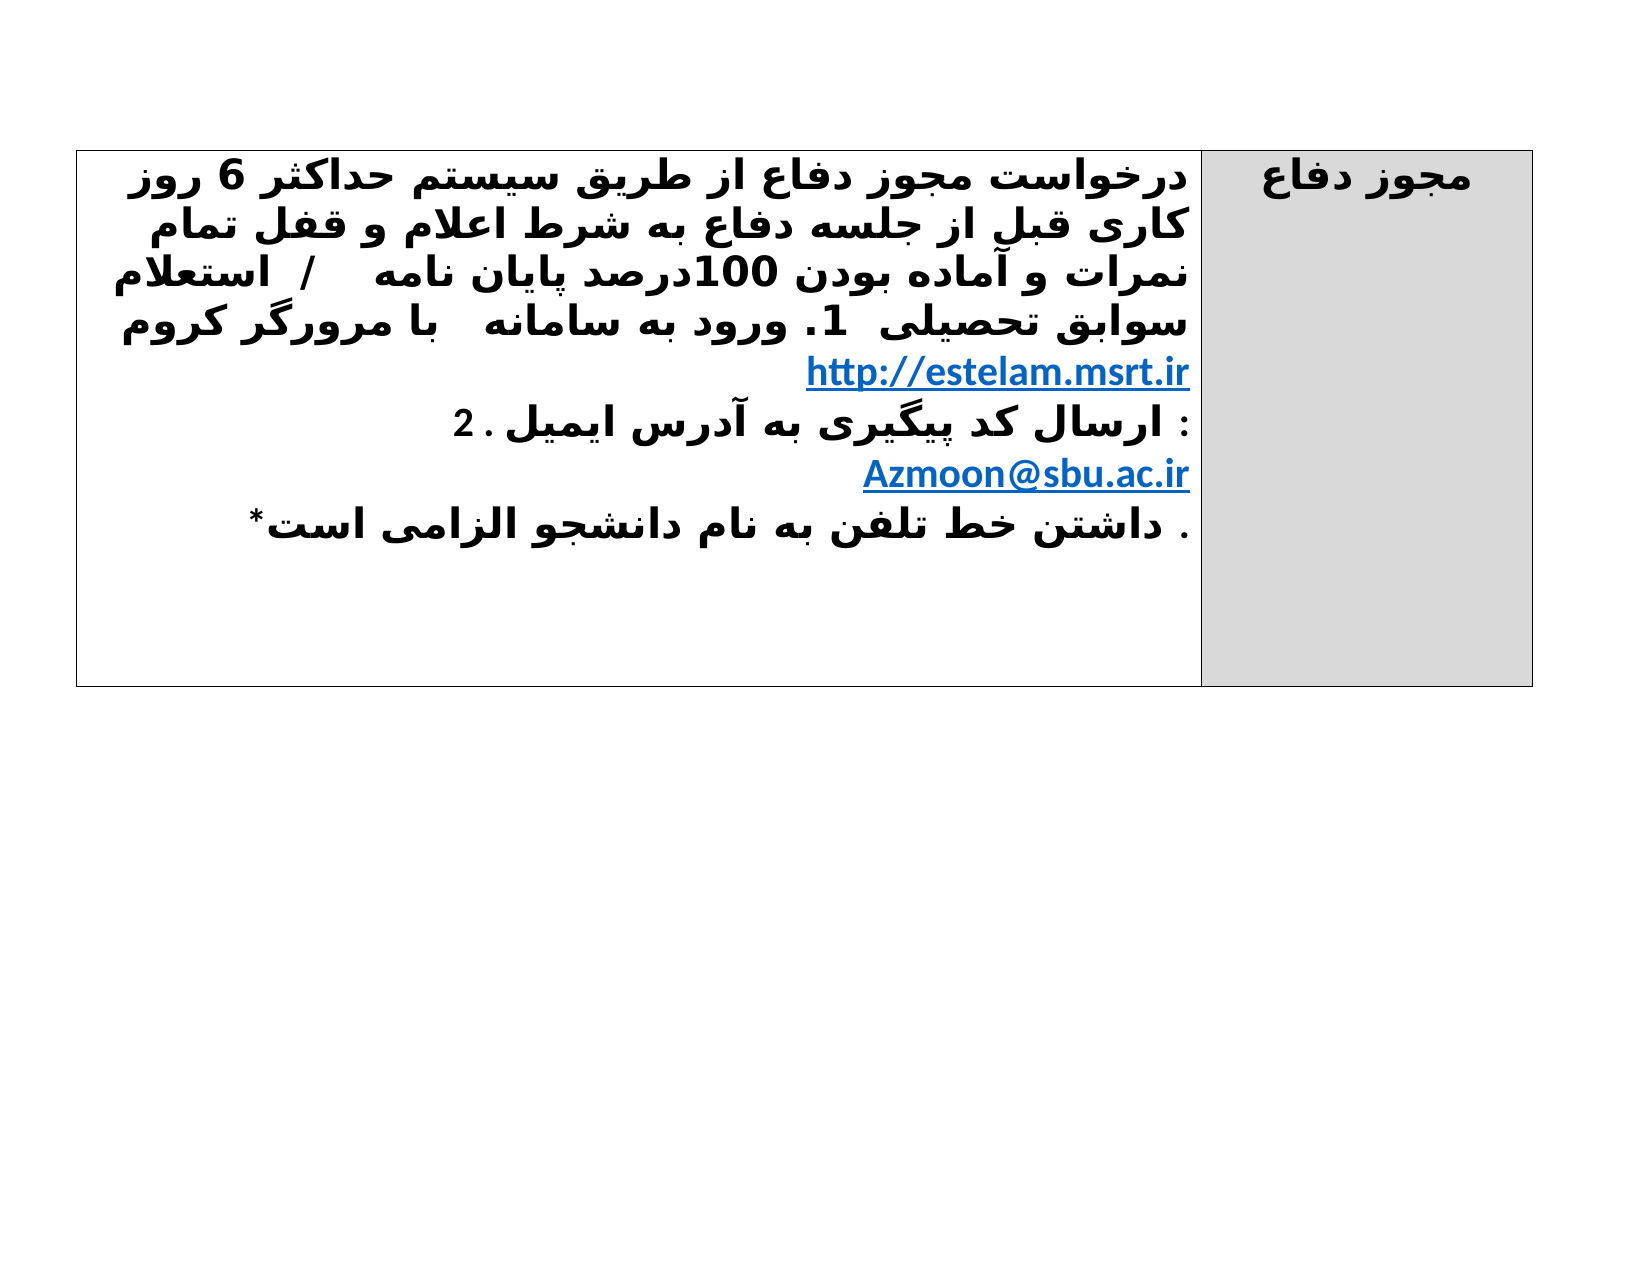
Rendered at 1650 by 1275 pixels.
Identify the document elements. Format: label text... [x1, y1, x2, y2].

table_header مجوز دفاع [1202, 151, 1532, 686]
table_header درخواست مجوز دفاع از طریق سیستم حداکثر 6 روز کاری قبل از جلسه دفاع به شرط اعلام و قفل تمام نمرات و آماده بودن 100درصد پایان نامه / استعلام سوابق تحصیلی 1. ورود به سامانه با مرورگر کروم http://estelam.msrt.ir 2 . ارسال کد پیگیری به آدرس ایمیل : Azmoon@sbu.ac.ir *داشتن خط تلفن به نام دانشجو الزامی است . [77, 151, 1201, 686]
